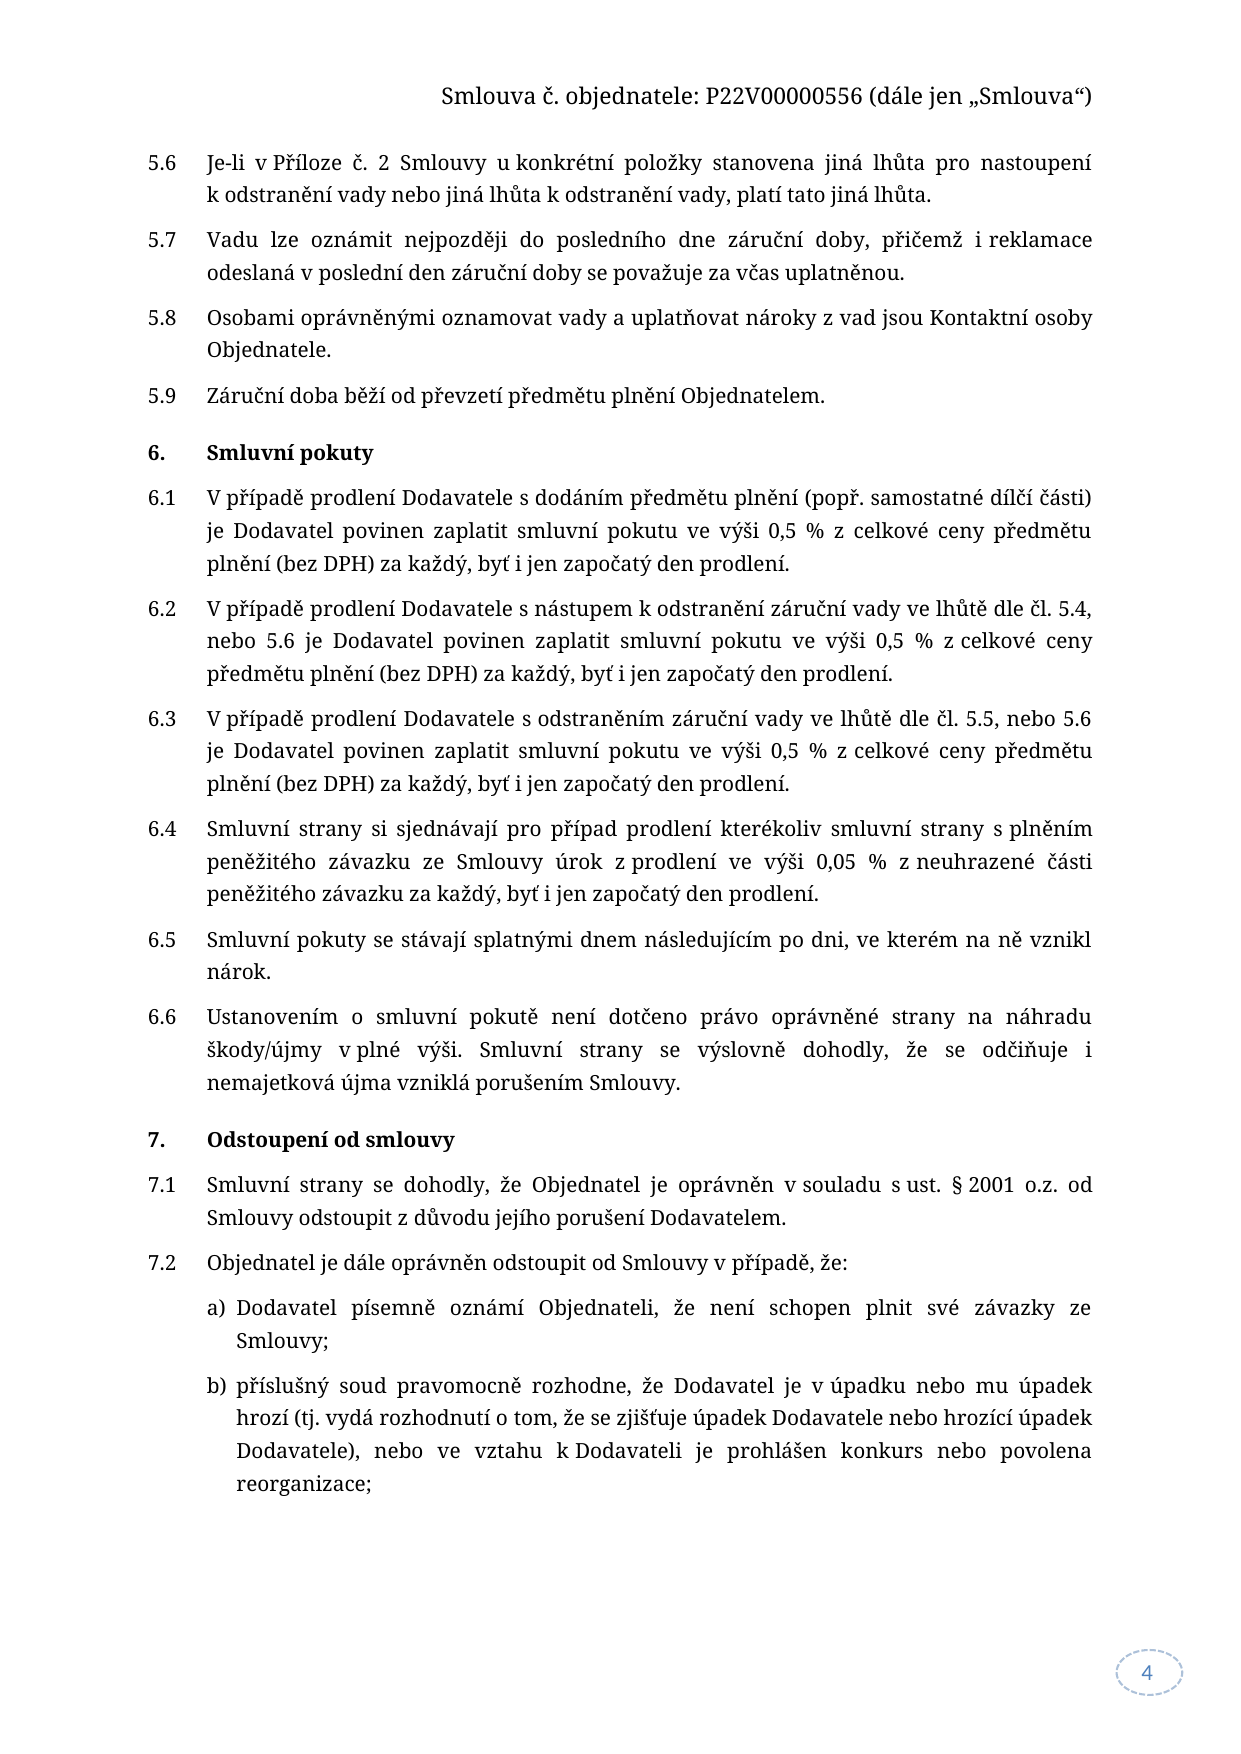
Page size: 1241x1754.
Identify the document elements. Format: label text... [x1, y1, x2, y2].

list Dodavatel písemně oznámí Objednateli, že není schopen plnit své závazky ze Smlouvy; [207, 1293, 1093, 1354]
list Smluvní strany se dohodly, že Objednatel je oprávněn v souladu s ust. § 2001 o.z. od Smlouvy odstoupit z důvodu jejího porušení Dodavatelem. [148, 1170, 1093, 1231]
list V případě prodlení Dodavatele s odstraněním záruční vady ve lhůtě dle čl. 5.5, nebo 5.6 je Dodavatel povinen zaplatit smluvní pokutu ve výši 0,5 % z celkové ceny předmětu plnění (bez DPH) za každý, byť i jen započatý den prodlení. [148, 704, 1093, 798]
list Vadu lze oznámit nejpozději do posledního dne záruční doby, přičemž i reklamace odeslaná v poslední den záruční doby se považuje za včas uplatněnou. [148, 225, 1093, 286]
list příslušný soud pravomocně rozhodne, že Dodavatel je v úpadku nebo mu úpadek hrozí (tj. vydá rozhodnutí o tom, že se zjišťuje úpadek Dodavatele nebo hrozící úpadek Dodavatele), nebo ve vztahu k Dodavateli je prohlášen konkurs nebo povolena reorganizace; [207, 1371, 1093, 1497]
list Odstoupení od smlouvy [148, 1125, 1093, 1154]
list Smluvní strany si sjednávají pro případ prodlení kterékoliv smluvní strany s plněním peněžitého závazku ze Smlouvy úrok z prodlení ve výši 0,05 % z neuhrazené části peněžitého závazku za každý, byť i jen započatý den prodlení. [148, 814, 1093, 908]
list V případě prodlení Dodavatele s dodáním předmětu plnění (popř. samostatné dílčí části) je Dodavatel povinen zaplatit smluvní pokutu ve výši 0,5 % z celkové ceny předmětu plnění (bez DPH) za každý, byť i jen započatý den prodlení. [148, 483, 1093, 577]
list Smluvní pokuty [148, 438, 1093, 467]
list Záruční doba běží od převzetí předmětu plnění Objednatelem. [148, 381, 1093, 409]
list Objednatel je dále oprávněn odstoupit od Smlouvy v případě, že: [148, 1248, 1093, 1276]
list V případě prodlení Dodavatele s nástupem k odstranění záruční vady ve lhůtě dle čl. 5.4, nebo 5.6 je Dodavatel povinen zaplatit smluvní pokutu ve výši 0,5 % z celkové ceny předmětu plnění (bez DPH) za každý, byť i jen započatý den prodlení. [148, 594, 1093, 687]
list Je-li v Příloze č. 2 Smlouvy u konkrétní položky stanovena jiná lhůta pro nastoupení k odstranění vady nebo jiná lhůta k odstranění vady, platí tato jiná lhůta. [148, 148, 1093, 209]
list Smluvní pokuty se stávají splatnými dnem následujícím po dni, ve kterém na ně vznikl nárok. [148, 925, 1093, 986]
list Ustanovením o smluvní pokutě není dotčeno právo oprávněné strany na náhradu škody/újmy v plné výši. Smluvní strany se výslovně dohodly, že se odčiňuje i nemajetková újma vzniklá porušením Smlouvy. [148, 1002, 1093, 1096]
list Osobami oprávněnými oznamovat vady a uplatňovat nároky z vad jsou Kontaktní osoby Objednatele. [148, 303, 1093, 364]
